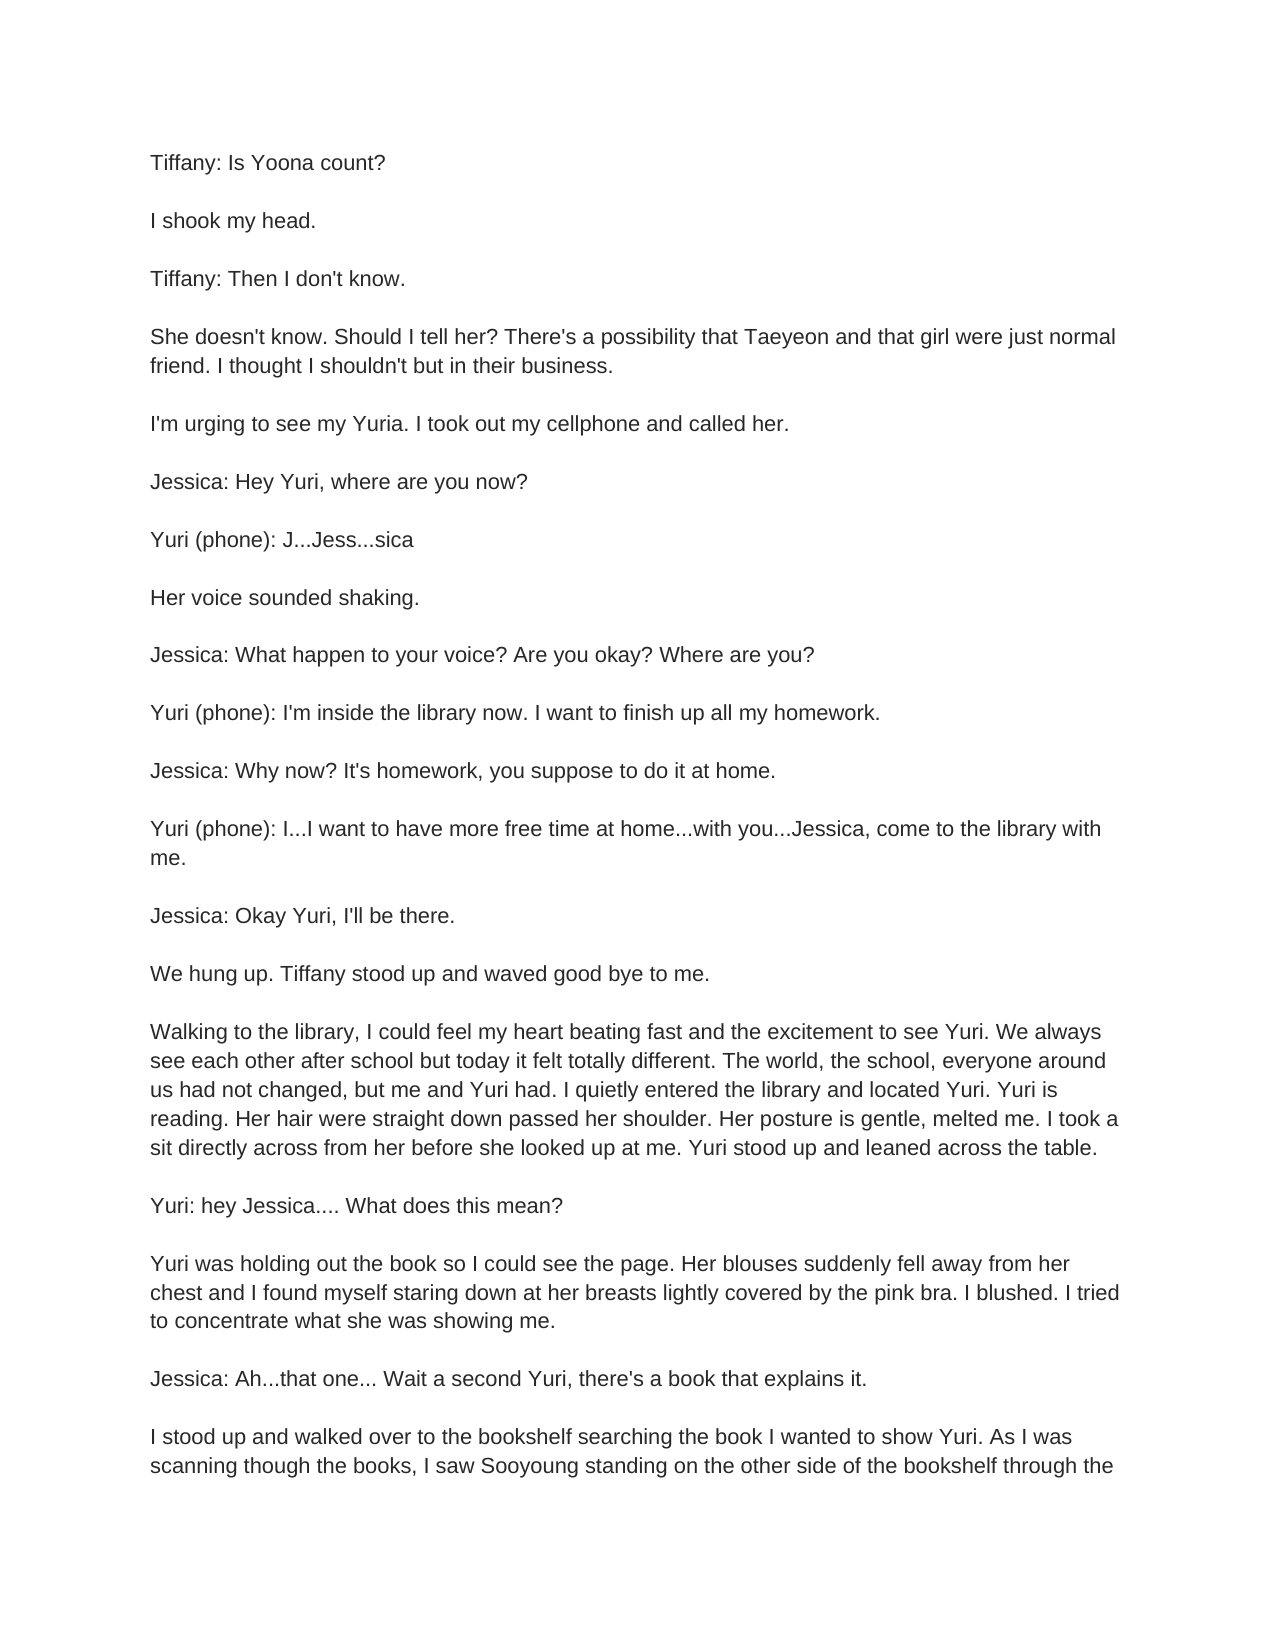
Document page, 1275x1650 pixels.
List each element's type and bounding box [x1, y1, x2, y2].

text [150, 150, 1125, 1478]
